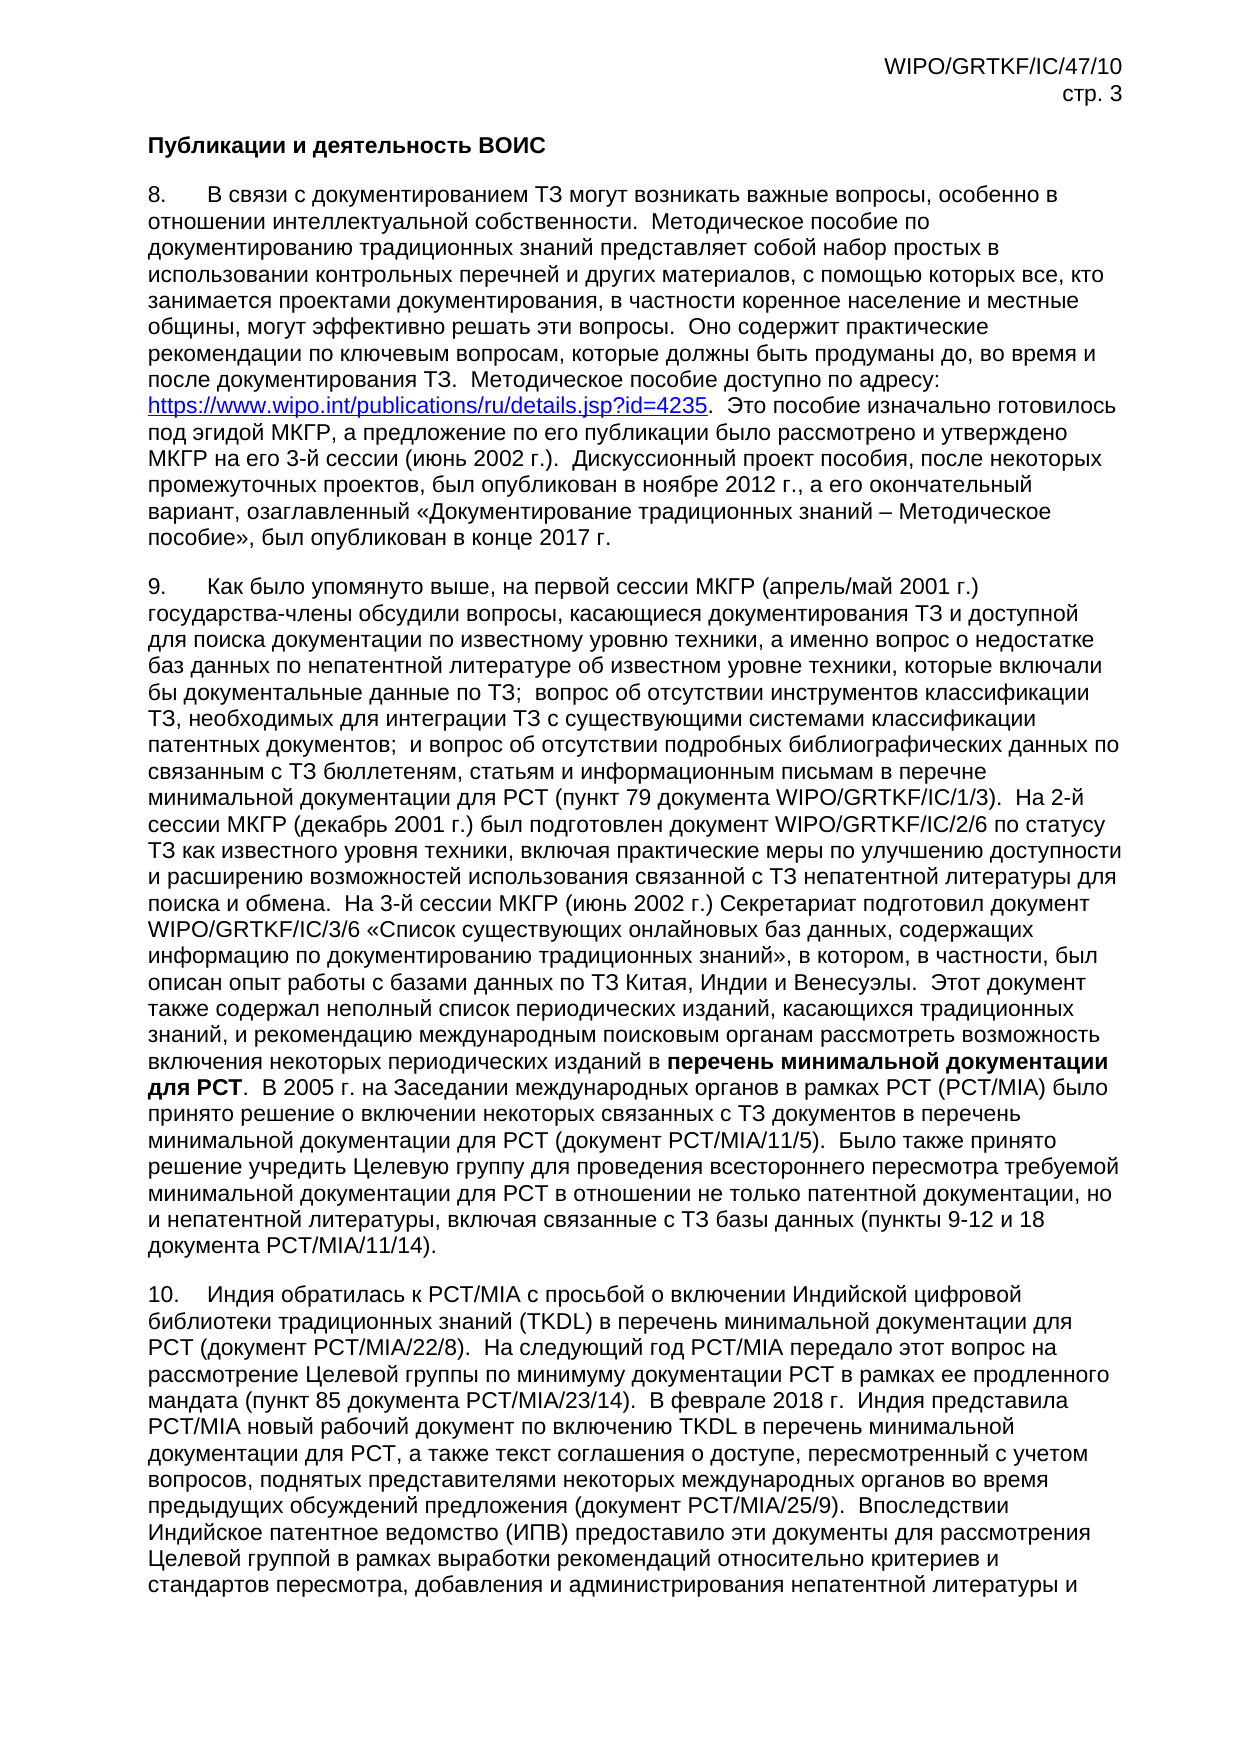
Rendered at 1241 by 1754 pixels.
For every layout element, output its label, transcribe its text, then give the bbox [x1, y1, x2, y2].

text Как было упомянуто выше, на первой сессии МКГР (апрель/май 2001 г.) государства-члены обсудили вопросы, касающиеся документирования ТЗ и доступной для поиска документации по известному уровню техники, а именно вопрос о недостатке баз данных по непатентной литературе об известном уровне техники, которые включали бы документальные данные по ТЗ; вопрос об отсутствии инструментов классификации ТЗ, необходимых для интеграции ТЗ с существующими системами классификации патентных документов; и вопрос об отсутствии подробных библиографических данных по связанным с ТЗ бюллетеням, статьям и информационным письмам в перечне минимальной документации для PCT (пункт 79 документа WIPO/GRTKF/IC/1/3). На 2-й сессии МКГР (декабрь 2001 г.) был подготовлен документ WIPO/GRTKF/IC/2/6 по статусу ТЗ как известного уровня техники, включая практические меры по улучшению доступности и расширению возможностей использования связанной с ТЗ непатентной литературы для поиска и обмена. На 3-й сессии МКГР (июнь 2002 г.) Секретариат подготовил документ WIPO/GRTKF/IC/3/6 «Список существующих онлайновых баз данных, содержащих информацию по документированию традиционных знаний», в котором, в частности, был описан опыт работы с базами данных по ТЗ Китая, Индии и Венесуэлы. Этот документ также содержал неполный список периодических изданий, касающихся традиционных знаний, и рекомендацию международным поисковым органам рассмотреть возможность включения некоторых периодических изданий в перечень минимальной документации для PCT. В 2005 г. на Заседании международных органов в рамках PCT (PCT/MIA) было принято решение о включении некоторых связанных с ТЗ документов в перечень минимальной документации для PCT (документ PCT/MIA/11/5). Было также принято решение учредить Целевую группу для проведения всестороннего пересмотра требуемой минимальной документации для PCT в отношении не только патентной документации, но и непатентной литературы, включая связанные с ТЗ базы данных (пункты 9-12 и 18 документа PCT/MIA/11/14). [148, 573, 1122, 1258]
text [148, 1281, 1122, 1598]
text Публикации и деятельность ВОИС [148, 132, 1122, 158]
text В связи с документированием ТЗ могут возникать важные вопросы, особенно в отношении интеллектуальной собственности. Методическое пособие по документированию традиционных знаний представляет собой набор простых в использовании контрольных перечней и других материалов, с помощью которых все, кто занимается проектами документирования, в частности коренное население и местные общины, могут эффективно решать эти вопросы. Оно содержит практические рекомендации по ключевым вопросам, которые должны быть продуманы до, во время и после документирования ТЗ. Методическое пособие доступно по адресу: https://www.wipo.int/publications/ru/details.jsp?id=4235. Это пособие изначально готовилось под эгидой МКГР, а предложение по его публикации было рассмотрено и утверждено МКГР на его 3-й сессии (июнь 2002 г.). Дискуссионный проект пособия, после некоторых промежуточных проектов, был опубликован в ноябре 2012 г., а его окончательный вариант, озаглавленный «Документирование традиционных знаний – Методическое пособие», был опубликован в конце 2017 г. [148, 181, 1122, 550]
